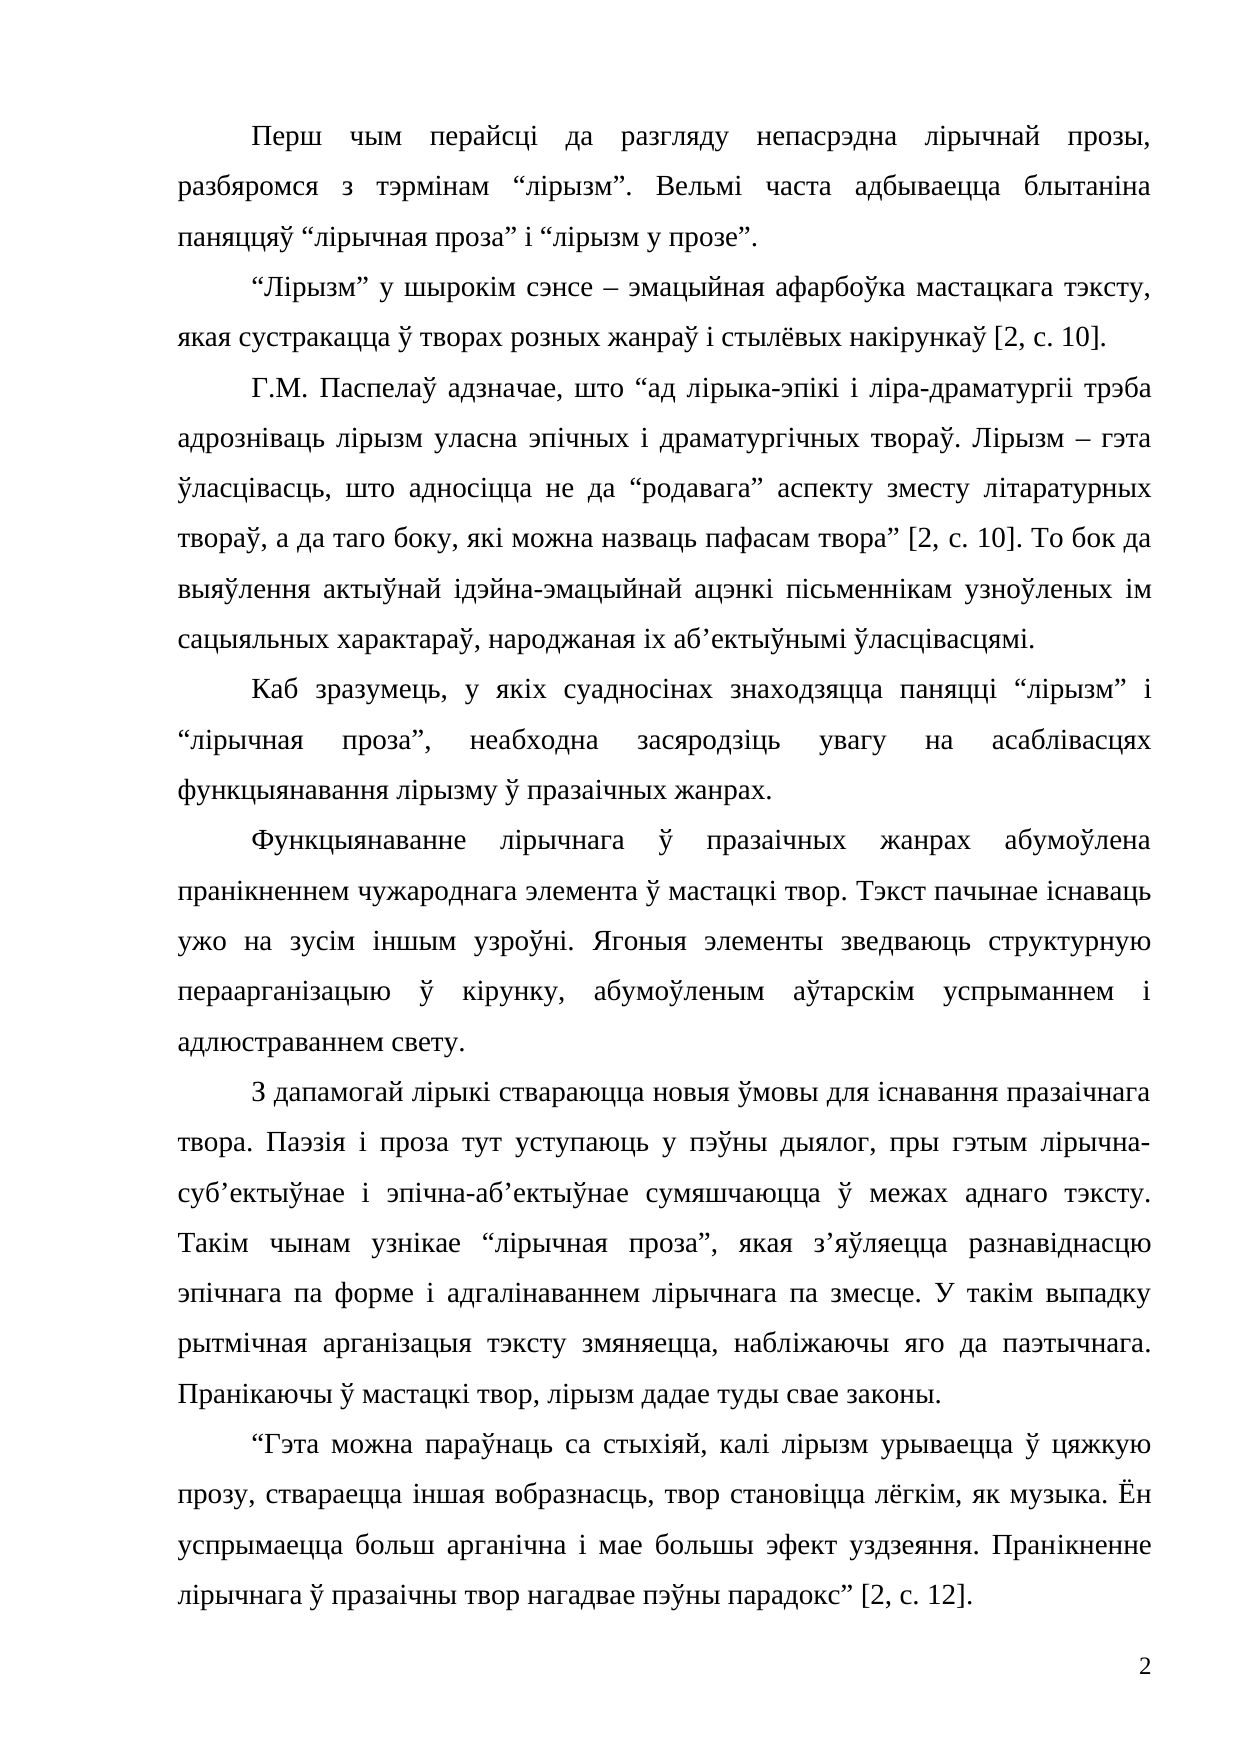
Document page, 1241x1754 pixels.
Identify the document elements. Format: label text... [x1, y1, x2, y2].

text “Лiрызм” у шырокiм сэнсе – эмацыйная афарбоўка мастацкага тэксту, якая сустракацца ў творах розных жанраў i стылёвых накірункаў [2, c. 10]. [177, 269, 1152, 353]
text “Гэта можна параўнаць са стыхiяй, калi лiрызм урываецца ў цяжкую прозу, ствараецца iншая вобразнасць, твор становiцца лёгкiм, як музыка. Ён успрымаецца больш арганiчна i мае большы эфект уздзеяння. Пранiкненне лiрычнага ў празаiчны твор нагадвае пэўны парадокс” [2, с. 12]. [177, 1426, 1152, 1611]
text Каб зразумець, у якiх суадносiнах знаходзяцца паняццi “лiрызм” i “лiрычная проза”, неабходна засяродзiць увагу на асаблівасцях функцыянавання лiрызму ў празаiчных жанрах. [177, 672, 1152, 806]
text Г.М. Паспелаў адзначае, што “ад лiрыка-эпiкi i лiра-драматургii трэба адрознiваць лiрызм уласна эпiчных i драматургiчных твораў. Лiрызм – гэта ўласцiвасць, што адносiцца не да “родавага” аспекту зместу лiтаратурных твораў, а да таго боку, якi можна назваць пафасам твора” [2, c. 10]. То бок да выяўлення актыўнай iдэйна-эмацыйнай ацэнкi пiсьменнiкам узноўленых iм сацыяльных характараў, народжаная iх аб’ектыўнымi ўласцiвасцямi. [177, 370, 1152, 655]
text З дапамогай лірыкі ствараюцца новыя ўмовы для існавання празаічнага твора. Паэзiя i проза тут уступаюць у пэўны дыялог, пры гэтым лiрычна-суб’ектыўнае i эпiчна-аб’ектыўнае сумяшчаюцца ў межах аднаго тэксту. Такім чынам узнікае “лiрычная проза”, якая з’яўляецца разнавiднасцю эпiчнага па форме і адгалiнаваннем лiрычнага па змесце. У такім выпадку рытмiчная арганiзацыя тэксту змяняецца, наблiжаючы яго да паэтычнага. Пранiкаючы ў мастацкі твор, лiрызм дадае туды свае законы. [177, 1074, 1152, 1409]
text Перш чым перайсці да разгляду непасрэдна лірычнай прозы, разбяромся з тэрмінам “лірызм”. Вельмі часта адбываецца блытаніна паняццяў “лірычная проза” і “лірызм у прозе”. [177, 118, 1152, 252]
text Функцыянаванне лiрычнага ў празаiчных жанрах абумоўлена пранiкненнем чужароднага элемента ў мастацкі твор. Тэкст пачынае iснаваць ужо на зусiм iншым узроўнi. Ягоныя элементы зведваюць структурную пераарганізацыю ў кірунку, абумоўленым аўтарскім успрыманнем і адлюстраваннем свету. [177, 822, 1152, 1057]
